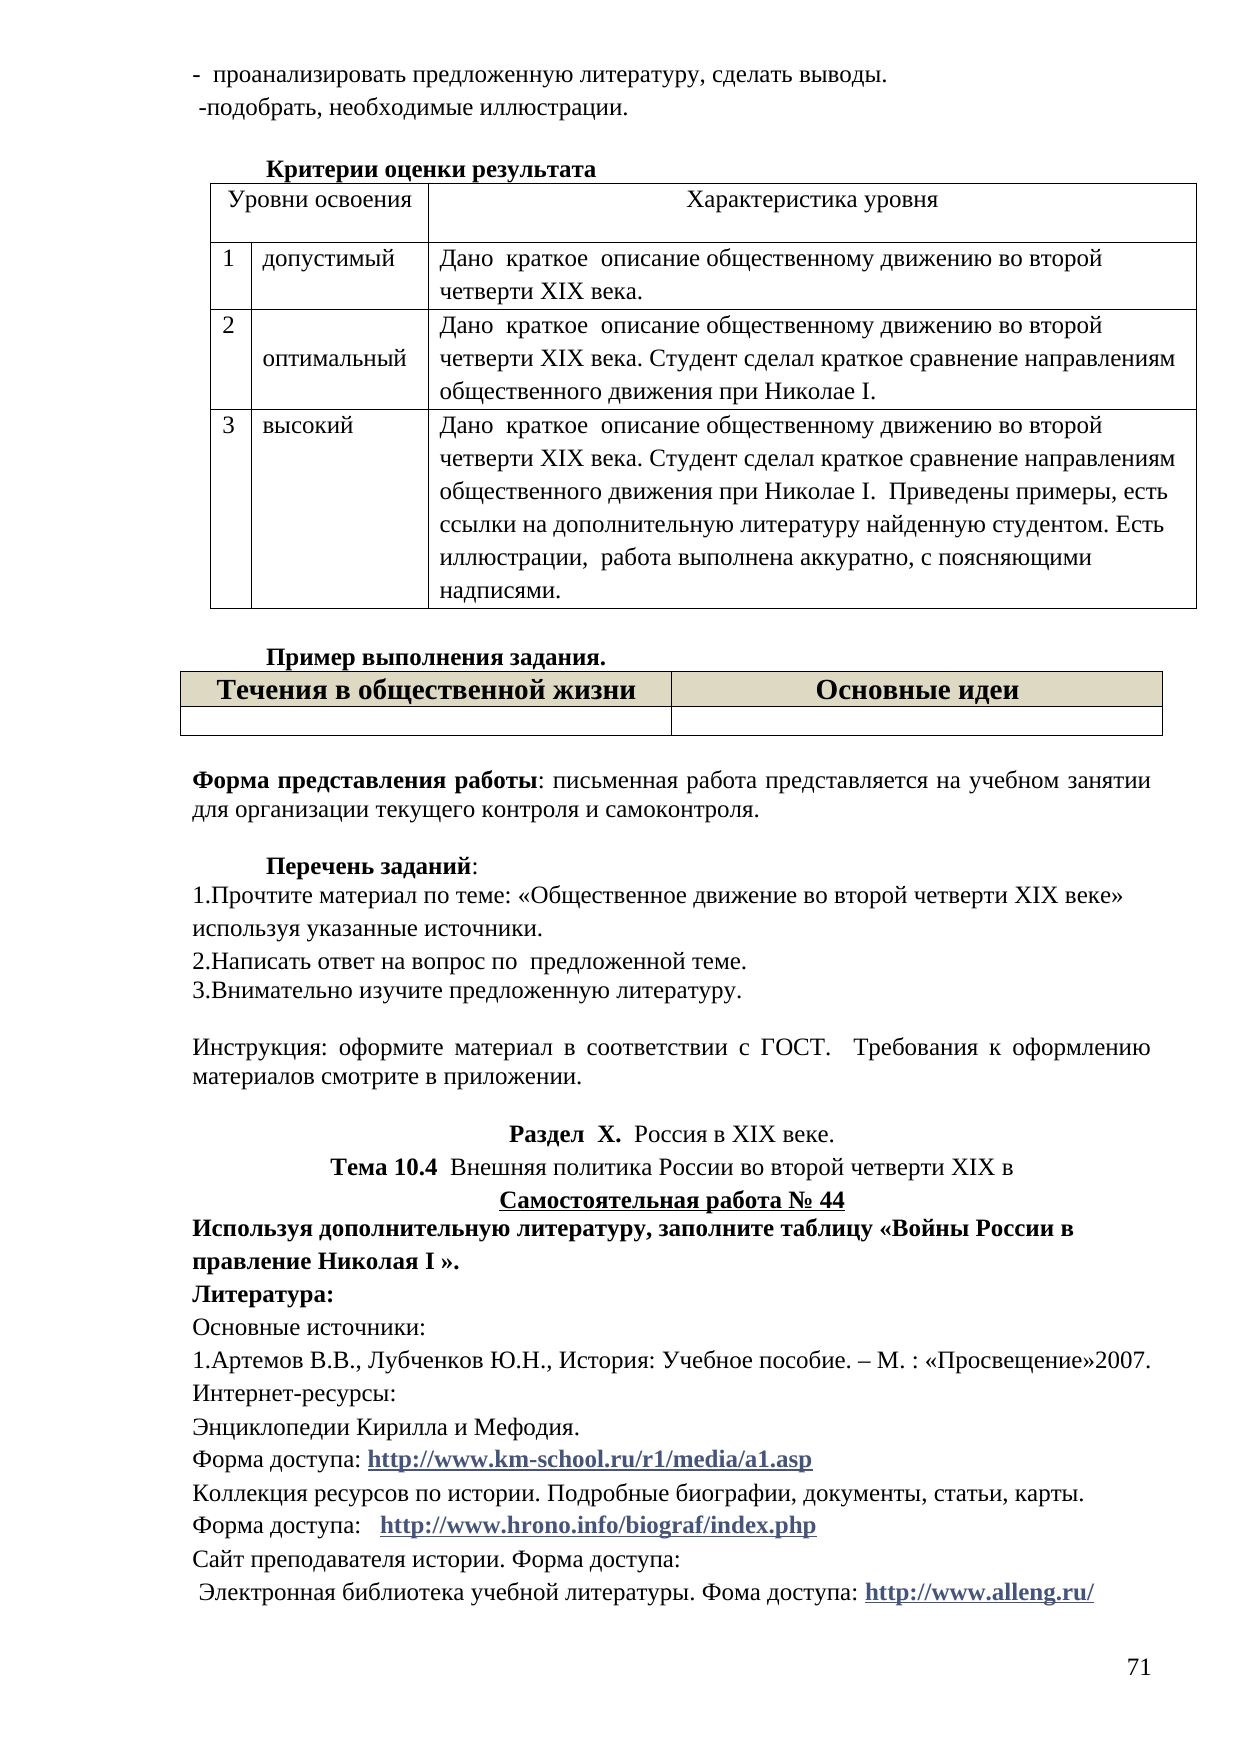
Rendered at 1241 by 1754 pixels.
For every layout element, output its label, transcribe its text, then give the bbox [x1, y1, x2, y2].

text Форма представления работы: письменная работа представляется на учебном занятии для организации текущего контроля и самоконтроля. [192, 765, 1152, 823]
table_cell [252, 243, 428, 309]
text Перечень заданий: [192, 851, 1152, 880]
text 2.Написать ответ на вопрос по предложенной теме. [192, 946, 1152, 975]
text Тема 10.4 Внешняя политика России во второй четверти XIX в [192, 1152, 1152, 1180]
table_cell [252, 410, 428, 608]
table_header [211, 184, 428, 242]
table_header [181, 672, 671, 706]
text Критерии оценки результата [192, 154, 1152, 183]
text Основные источники: [192, 1312, 1152, 1341]
text Самостоятельная работа № 44 [192, 1185, 1152, 1213]
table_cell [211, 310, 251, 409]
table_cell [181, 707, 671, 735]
text Форма доступа: http://www.km-school.ru/r1/media/a1.asp [192, 1444, 1152, 1473]
text Литература: [192, 1279, 1152, 1308]
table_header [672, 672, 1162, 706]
text Сайт преподавателя истории. Форма доступа: [192, 1544, 1152, 1572]
text Энциклопедии Кирилла и Мефодия. [192, 1412, 1152, 1440]
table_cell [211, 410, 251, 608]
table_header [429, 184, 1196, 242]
text Интернет-ресурсы: [192, 1378, 1152, 1407]
text 1.Прочтите материал по теме: «Общественное движение во второй четверти XIX веке» используя указанные источники. [192, 880, 1152, 942]
text 3.Внимательно изучите предложенную литературу. [192, 975, 1152, 1004]
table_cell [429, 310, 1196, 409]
text Пример выполнения задания. [192, 642, 1152, 671]
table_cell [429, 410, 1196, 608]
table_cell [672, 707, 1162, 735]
text 1.Артемов В.В., Лубченков Ю.Н., История: Учебное пособие. – М. : «Просвещение»2007. [192, 1346, 1152, 1374]
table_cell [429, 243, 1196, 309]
text Используя дополнительную литературу, заполните таблицу «Войны России в правление Николая I ». [192, 1213, 1152, 1275]
text Раздел X. Россия в XIX веке. [192, 1119, 1152, 1147]
text Коллекция ресурсов по истории. Подробные биографии, документы, статьи, карты. Форма доступа: http://www.hrono.info/biograf/index.php [192, 1478, 1152, 1539]
text Инструкция: оформите материал в соответствии с ГОСТ. Требования к оформлению материалов смотрите в приложении. [192, 1032, 1152, 1090]
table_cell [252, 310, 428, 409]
text -подобрать, необходимые иллюстрации. [192, 92, 1152, 121]
text Электронная библиотека учебной литературы. Фома доступа: http://www.alleng.ru/ [192, 1577, 1152, 1605]
text - проанализировать предложенную литературу, сделать выводы. [192, 59, 1152, 88]
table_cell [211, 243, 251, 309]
